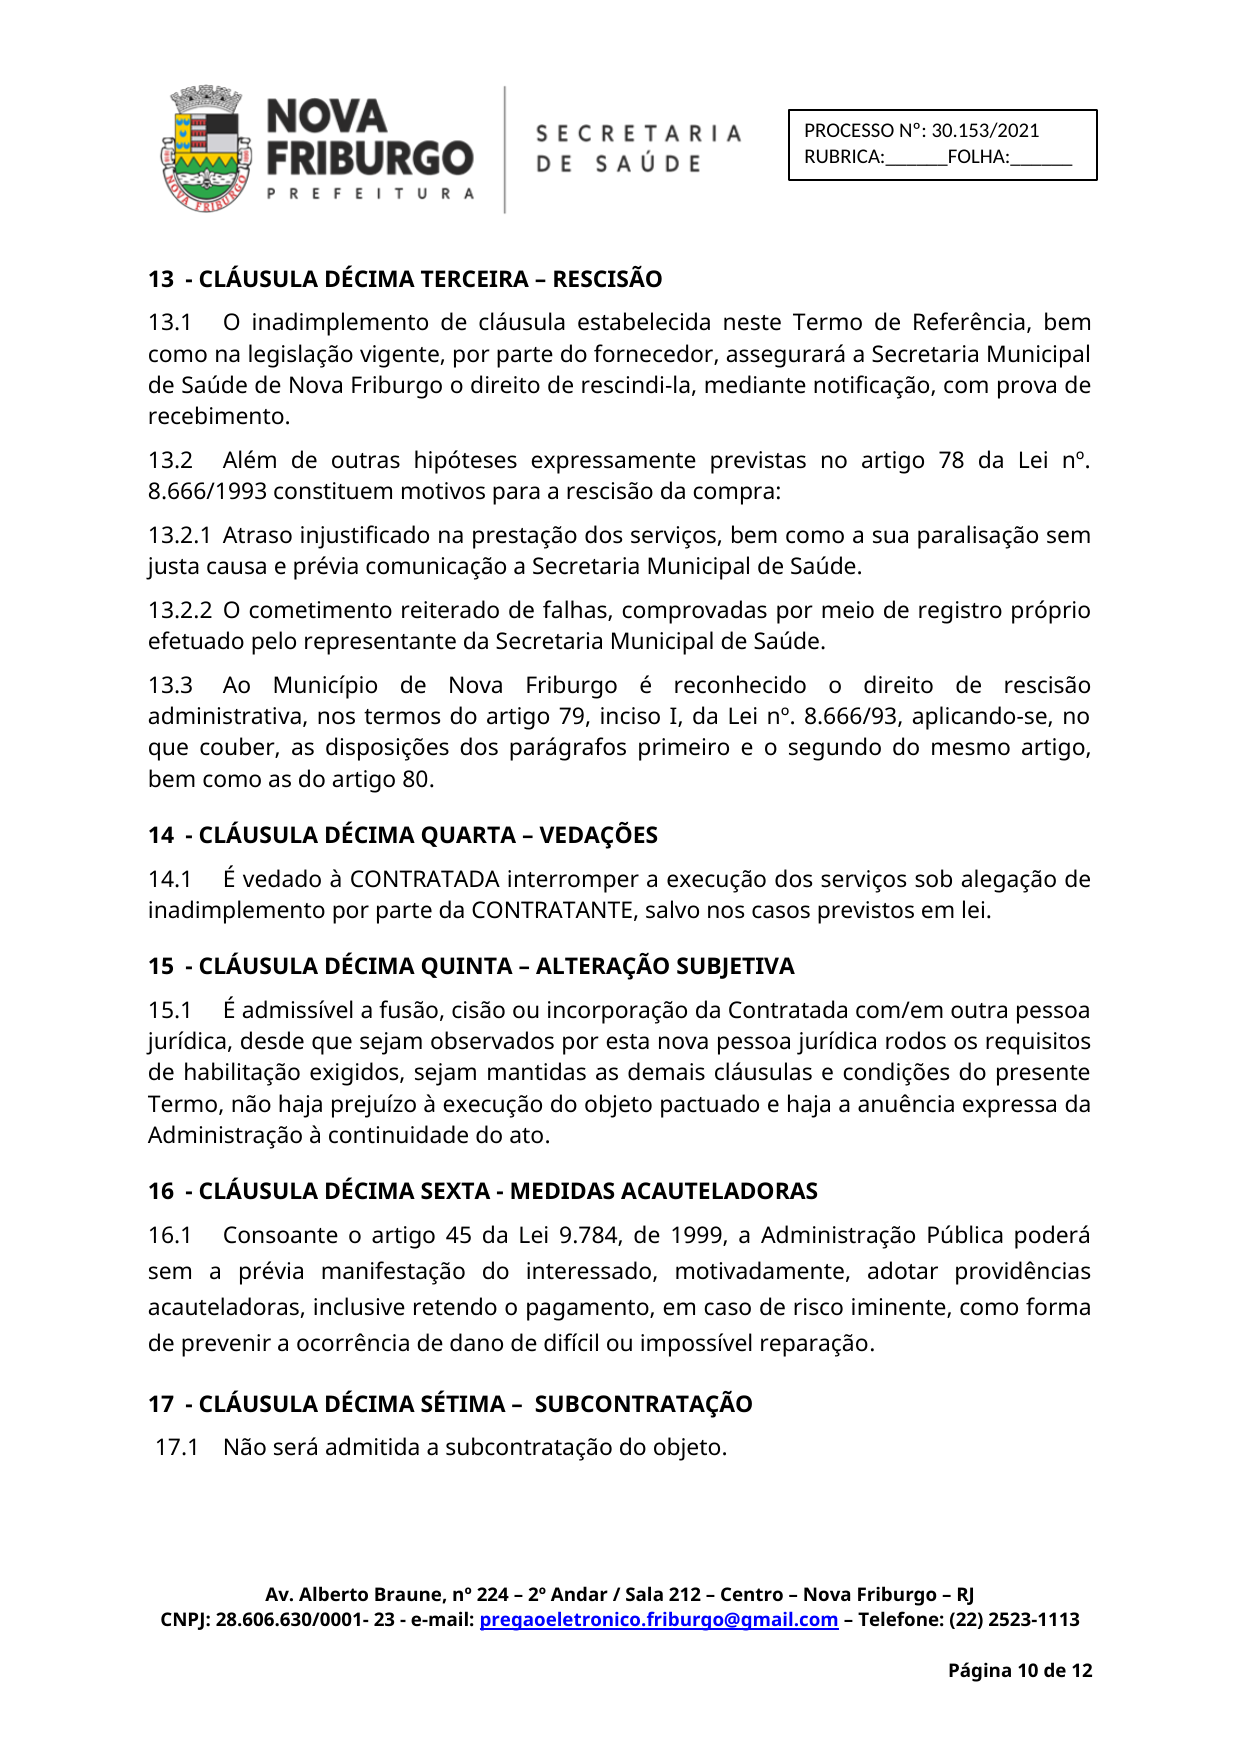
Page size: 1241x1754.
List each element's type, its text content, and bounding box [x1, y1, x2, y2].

list - CLÁUSULA DÉCIMA QUINTA – ALTERAÇÃO SUBJETIVA [148, 950, 1092, 981]
list - CLÁUSULA DÉCIMA TERCEIRA – RESCISÃO [148, 262, 1092, 294]
picture [148, 73, 758, 228]
list - CLÁUSULA DÉCIMA QUARTA – VEDAÇÕES [148, 819, 1092, 850]
list Ao Município de Nova Friburgo é reconhecido o direito de rescisão administrativa, nos termos do artigo 79, inciso I, da Lei nº. 8.666/93, aplicando-se, no que couber, as disposições dos parágrafos primeiro e o segundo do mesmo artigo, bem como as do artigo 80. [148, 669, 1092, 794]
list Não será admitida a subcontratação do objeto. [154, 1431, 1092, 1462]
list - CLÁUSULA DÉCIMA SEXTA - MEDIDAS ACAUTELADORAS [148, 1175, 1092, 1206]
list Além de outras hipóteses expressamente previstas no artigo 78 da Lei nº. 8.666/1993 constituem motivos para a rescisão da compra: [148, 444, 1092, 506]
list Atraso injustificado na prestação dos serviços, bem como a sua paralisação sem justa causa e prévia comunicação a Secretaria Municipal de Saúde. [148, 519, 1092, 581]
list É vedado à CONTRATADA interromper a execução dos serviços sob alegação de inadimplemento por parte da CONTRATANTE, salvo nos casos previstos em lei. [148, 862, 1092, 925]
list Consoante o artigo 45 da Lei 9.784, de 1999, a Administração Pública poderá sem a prévia manifestação do interessado, motivadamente, adotar providências acauteladoras, inclusive retendo o pagamento, em caso de risco iminente, como forma de prevenir a ocorrência de dano de difícil ou impossível reparação. [148, 1219, 1092, 1358]
list O inadimplemento de cláusula estabelecida neste Termo de Referência, bem como na legislação vigente, por parte do fornecedor, assegurará a Secretaria Municipal de Saúde de Nova Friburgo o direito de rescindi-la, mediante notificação, com prova de recebimento. [148, 306, 1092, 431]
list - CLÁUSULA DÉCIMA SÉTIMA – SUBCONTRATAÇÃO [148, 1387, 1092, 1419]
list O cometimento reiterado de falhas, comprovadas por meio de registro próprio efetuado pelo representante da Secretaria Municipal de Saúde. [148, 594, 1092, 656]
list É admissível a fusão, cisão ou incorporação da Contratada com/em outra pessoa jurídica, desde que sejam observados por esta nova pessoa jurídica rodos os requisitos de habilitação exigidos, sejam mantidas as demais cláusulas e condições do presente Termo, não haja prejuízo à execução do objeto pactuado e haja a anuência expressa da Administração à continuidade do ato. [148, 994, 1092, 1150]
